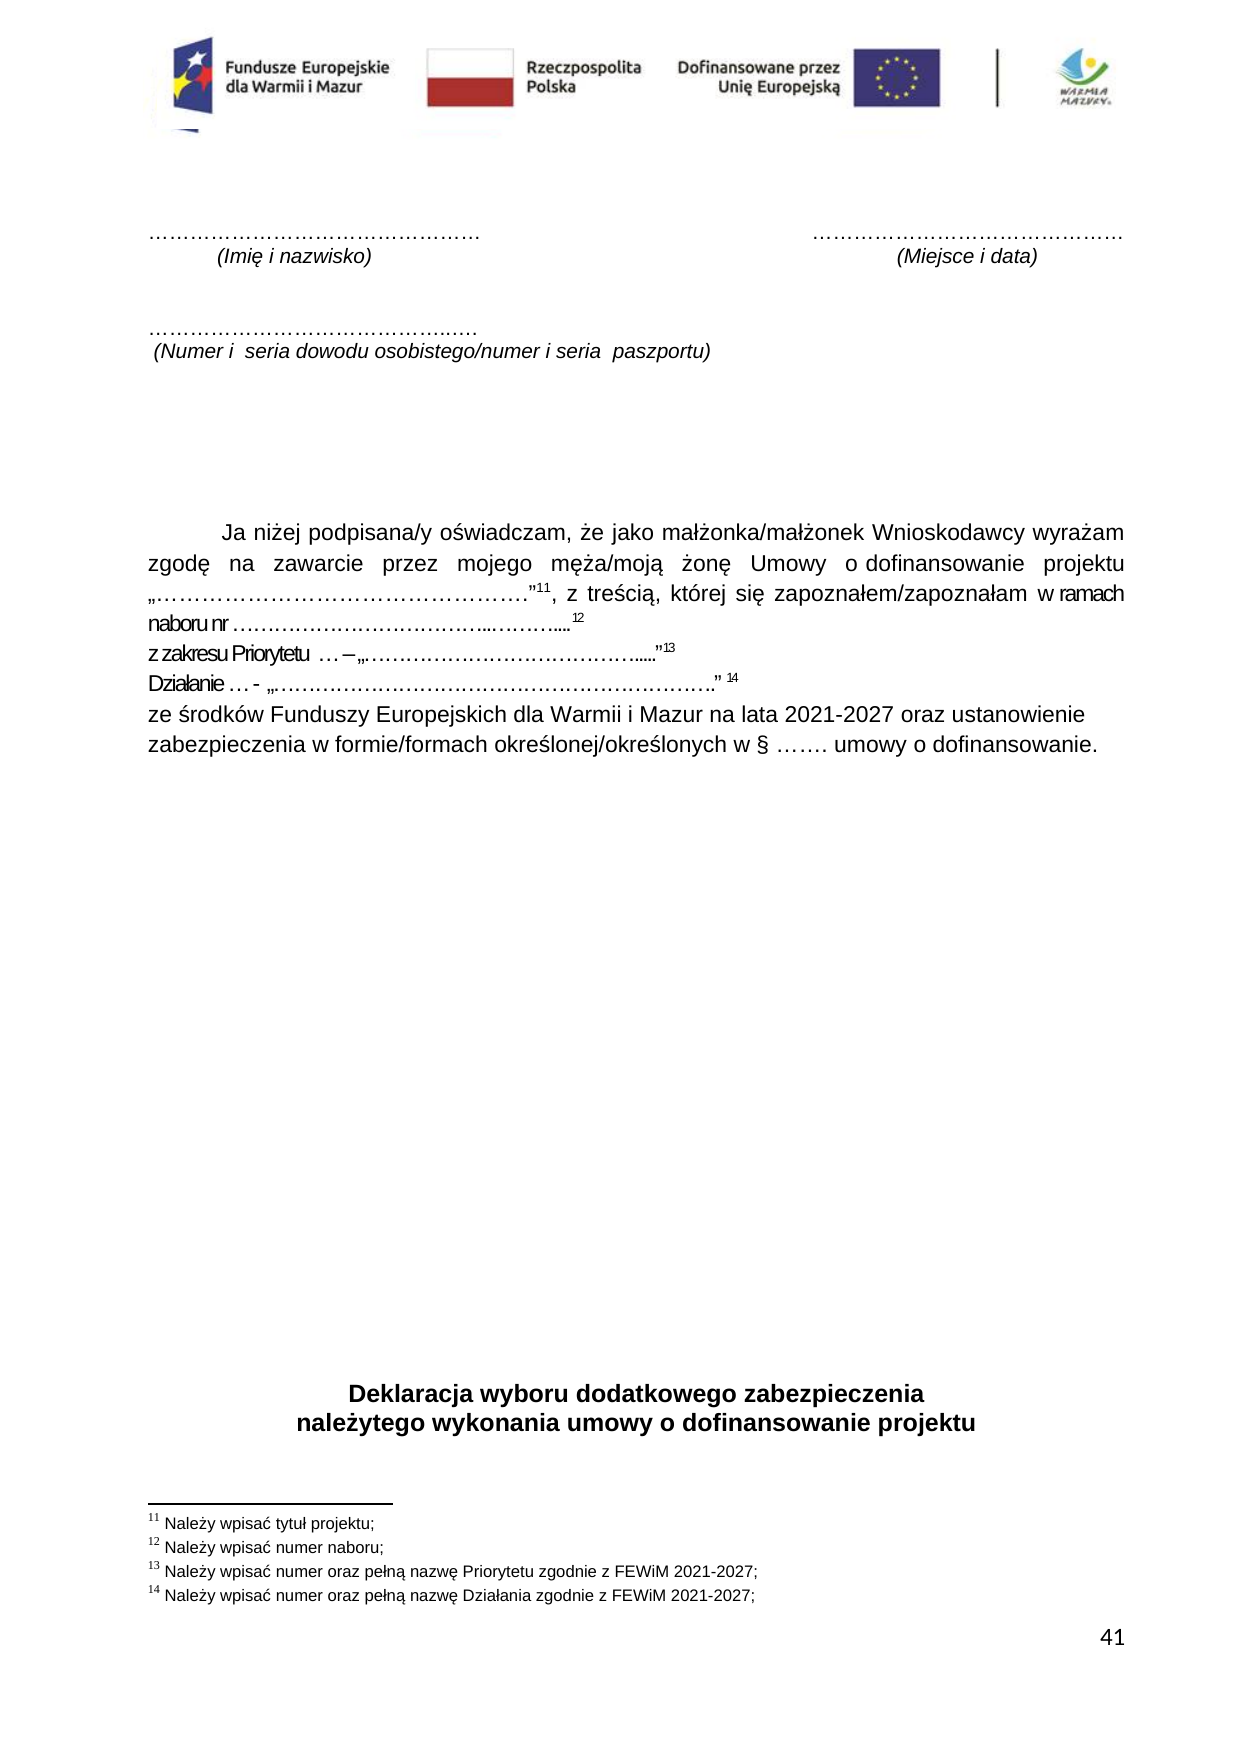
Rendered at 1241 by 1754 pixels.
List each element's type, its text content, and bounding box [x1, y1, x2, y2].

title Działanie … - „……………………………………………………….” [148, 670, 1125, 697]
title ………………………………………… ……………………………………… [148, 219, 1125, 243]
title Ja niżej podpisana/y oświadczam, że jako małżonka/małżonek Wnioskodawcy wyrażam zgodę na zawarcie przez mojego męża/moją żonę Umowy o dofinansowanie projektu „………………………………………….”, z treścią, której się zapoznałem/zapoznałam w ramach naboru nr ………………………………..……….... [148, 519, 1125, 636]
title (Imię i nazwisko) (Miejsce i data) [148, 243, 1125, 267]
text ……………………………………..…. [148, 315, 1125, 339]
text (Numer i seria dowodu osobistego/numer i seria paszportu) [148, 339, 1125, 363]
title z zakresu Priorytetu … – „………………………………….....” [148, 640, 1125, 666]
picture [141, 18, 1127, 147]
title ze środków Funduszy Europejskich dla Warmii i Mazur na lata 2021-2027 oraz ustanowienie zabezpieczenia w formie/formach określonej/określonych w § ……. umowy o dofinansowanie. [148, 701, 1125, 757]
title należytego wykonania umowy o dofinansowanie projektu [148, 1408, 1125, 1437]
title Deklaracja wyboru dodatkowego zabezpieczenia [148, 1379, 1125, 1408]
